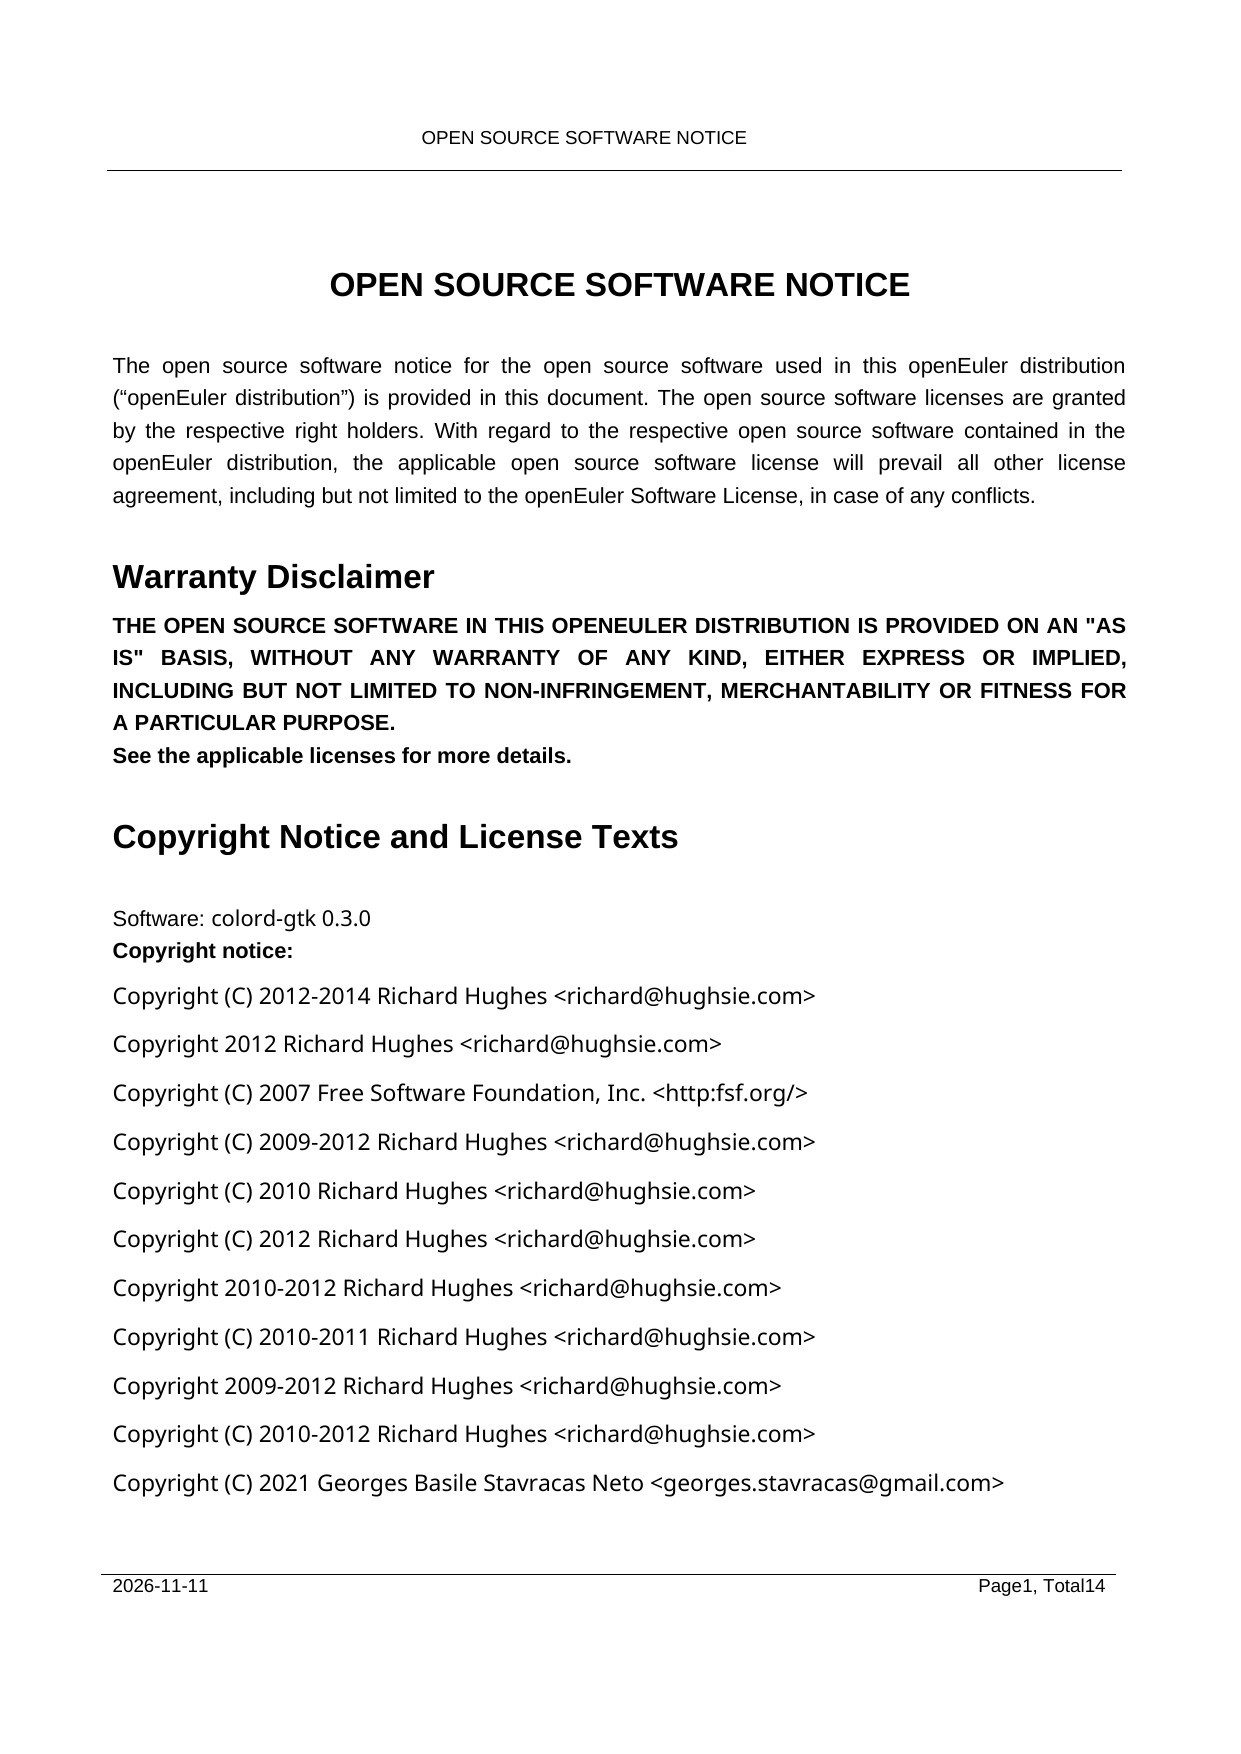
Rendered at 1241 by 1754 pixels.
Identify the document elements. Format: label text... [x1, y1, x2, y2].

text Copyright (C) 2012-2014 Richard Hughes <richard@hughsie.com> Copyright 2012 Richard Hughes <richard@hughsie.com> Copyright (C) 2007 Free Software Foundation, Inc. <http:fsf.org/> Copyright (C) 2009-2012 Richard Hughes <richard@hughsie.com> Copyright (C) 2010 Richard Hughes <richard@hughsie.com> Copyright (C) 2012 Richard Hughes <richard@hughsie.com> Copyright 2010-2012 Richard Hughes <richard@hughsie.com> Copyright (C) 2010-2011 Richard Hughes <richard@hughsie.com> Copyright 2009-2012 Richard Hughes <richard@hughsie.com> Copyright (C) 2010-2012 Richard Hughes <richard@hughsie.com> Copyright (C) 2021 Georges Basile Stavracas Neto <georges.stavracas@gmail.com> [112, 979, 1128, 1548]
text OPEN SOURCE SOFTWARE NOTICE [112, 251, 1128, 316]
text Copyright Notice and License Texts [112, 804, 1128, 869]
text THE OPEN SOURCE SOFTWARE IN THIS OPENEULER DISTRIBUTION IS PROVIDED ON AN "AS IS" BASIS, WITHOUT ANY WARRANTY OF ANY KIND, EITHER EXPRESS OR IMPLIED, INCLUDING BUT NOT LIMITED TO NON-INFRINGEMENT, MERCHANTABILITY OR FITNESS FOR A PARTICULAR PURPOSE. See the applicable licenses for more details. [112, 609, 1128, 771]
text Software: colord-gtk 0.3.0 [112, 901, 1128, 934]
text Copyright notice: [112, 934, 1128, 966]
text The open source software notice for the open source software used in this openEuler distribution (“openEuler distribution”) is provided in this document. The open source software licenses are granted by the respective right holders. With regard to the respective open source software contained in the openEuler distribution, the applicable open source software license will prevail all other license agreement, including but not limited to the openEuler Software License, in case of any conflicts. [112, 349, 1128, 511]
text Warranty Disclaimer [112, 544, 1128, 609]
